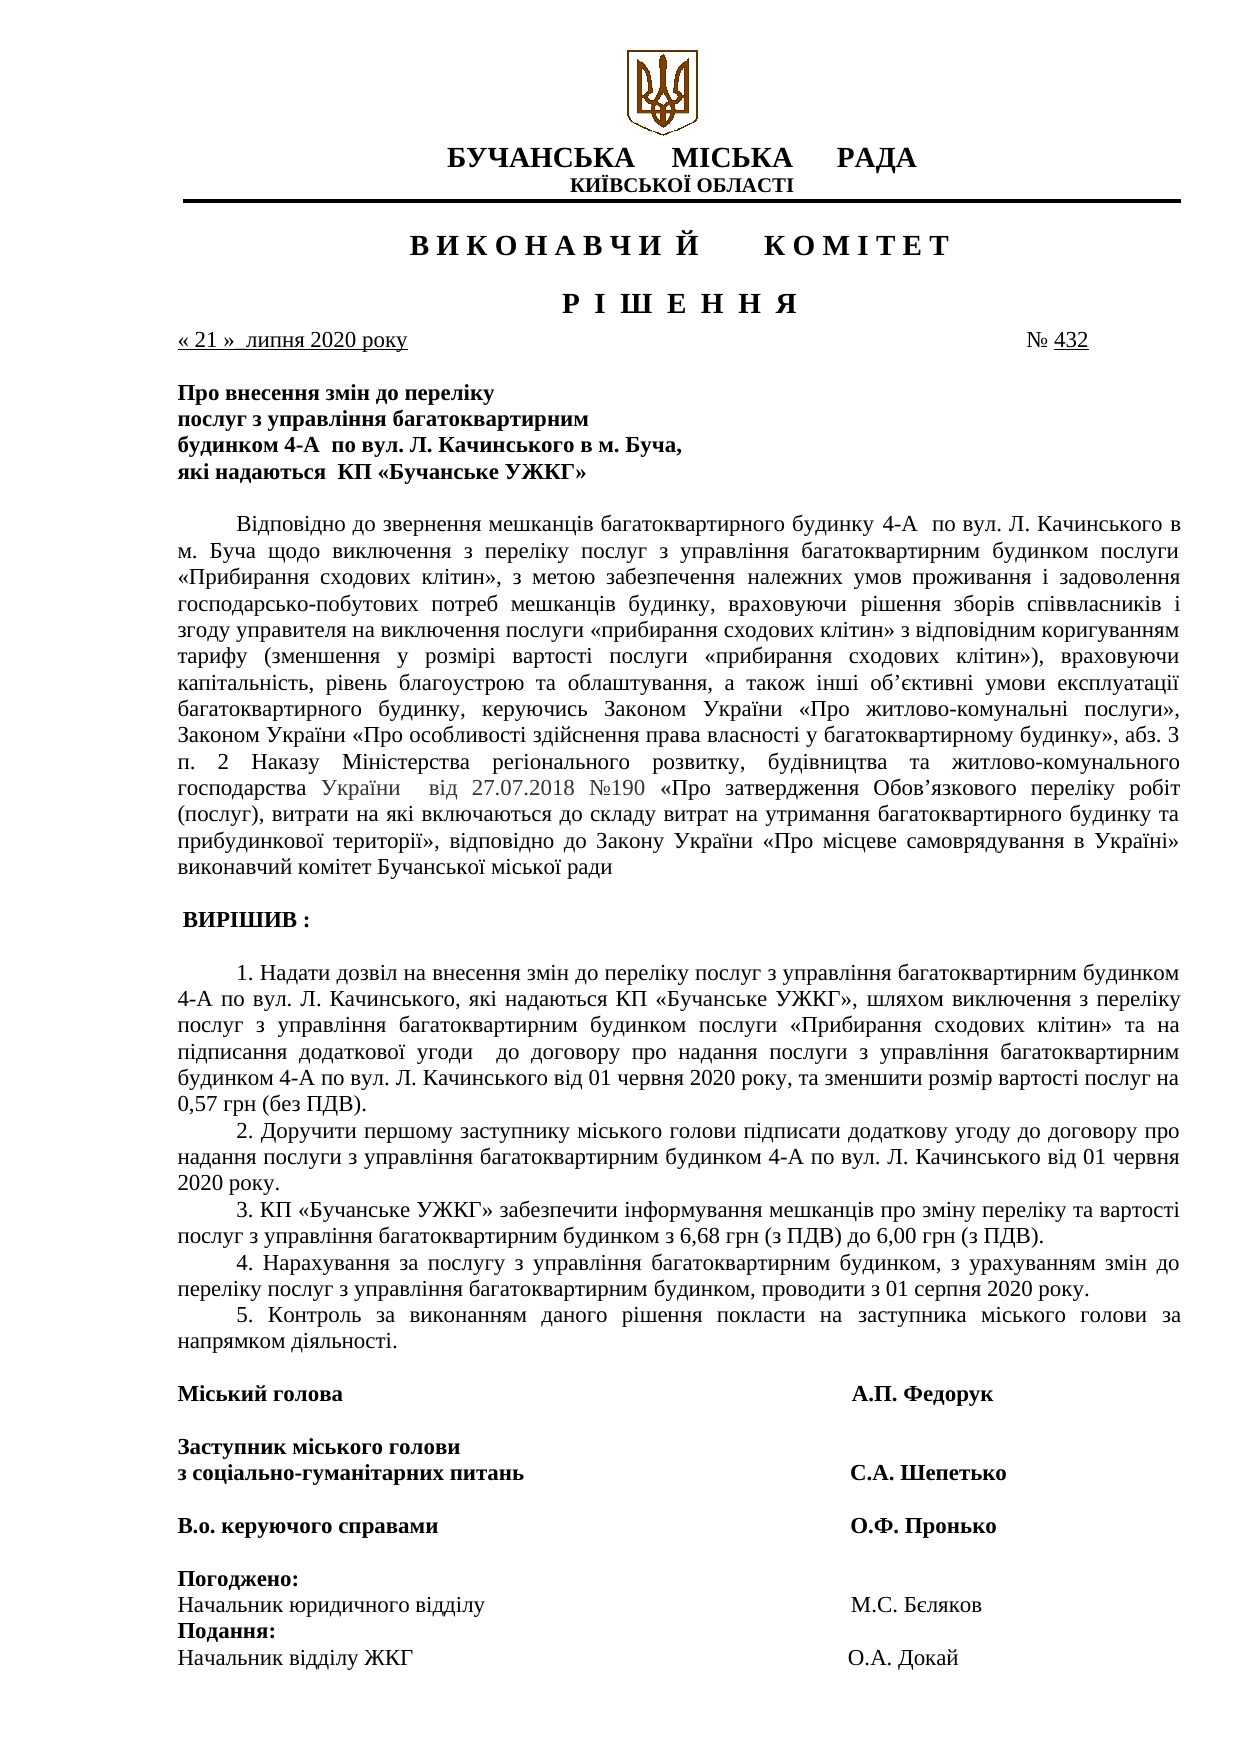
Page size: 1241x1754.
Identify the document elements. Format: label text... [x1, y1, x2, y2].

text 1. Надати дозвіл на внесення змін до переліку послуг з управління багатоквартирним будинком 4-А по вул. Л. Качинського, які надаються КП «Бучанське УЖКГ», шляхом виключення з переліку послуг з управління багатоквартирним будинком послуги «Прибирання сходових клітин» та на підписання додаткової угоди до договору про надання послуги з управління багатоквартирним будинком 4-А по вул. Л. Качинського від 01 червня 2020 року, та зменшити розмір вартості послуг на 0,57 грн (без ПДВ). [177, 959, 1181, 1117]
subtitle В И К О Н А В Ч И Й К О М І Т Е Т [177, 228, 1181, 261]
picture [620, 44, 706, 140]
subtitle КИЇВСЬКОЇ ОБЛАСТІ [183, 173, 1181, 199]
text Начальник відділу ЖКГ О.А. Докай [177, 1644, 1181, 1670]
text Подання: [177, 1617, 1181, 1644]
text 5. Контроль за виконанням даного рішення покласти на заступника міського голови за напрямком діяльності. [177, 1301, 1181, 1354]
text 3. КП «Бучанське УЖКГ» забезпечити інформування мешканців про зміну переліку та вартості послуг з управління багатоквартирним будинком з 6,68 грн (з ПДВ) до 6,00 грн (з ПДВ). [177, 1196, 1181, 1248]
text 2. Доручити першому заступнику міського голови підписати додаткову угоду до договору про надання послуги з управління багатоквартирним будинком 4-А по вул. Л. Качинського від 01 червня 2020 року. [177, 1117, 1181, 1196]
text Відповідно до звернення мешканців багатоквартирного будинку 4-А по вул. Л. Качинського в м. Буча щодо виключення з переліку послуг з управління багатоквартирним будинком послуги «Прибирання сходових клітин», з метою забезпечення належних умов проживання і задоволення господарсько-побутових потреб мешканців будинку, враховуючи рішення зборів співвласників і згоду управителя на виключення послуги «прибирання сходових клітин» з відповідним коригуванням тарифу (зменшення у розмірі вартості послуги «прибирання сходових клітин»), враховуючи капітальність, рівень благоустрою та облаштування, а також інші об’єктивні умови експлуатації багатоквартирного будинку, керуючись Законом України «Про житлово-комунальні послуги», Законом України «Про особливості здійснення права власності у багатоквартирному будинку», абз. 3 п. 2 Наказу Міністерства регіонального розвитку, будівництва та житлово-комунального господарства України від 27.07.2018 №190 «Про затвердження Обов’язкового переліку робіт (послуг), витрати на які включаються до складу витрат на утримання багатоквартирного будинку та прибудинкової території», відповідно до Закону України «Про місцеве самоврядування в Україні» виконавчий комітет Бучанської міської ради [177, 510, 1181, 879]
text Про внесення змін до переліку [177, 379, 1181, 405]
text будинком 4-А по вул. Л. Качинського в м. Буча, [177, 431, 1181, 458]
text Заступник міського голови [177, 1433, 1181, 1459]
subtitle ВИРІШИВ : [183, 906, 1181, 932]
text Погоджено: [177, 1565, 1181, 1591]
text Начальник юридичного відділу М.С. Бєляков [177, 1591, 1181, 1617]
text послуг з управління багатоквартирним [177, 405, 1181, 431]
text з соціально-гуманітарних питань С.А. Шепетько [177, 1459, 1181, 1486]
text Міський голова А.П. Федорук [177, 1380, 1181, 1407]
subtitle Р І Ш Е Н Н Я [177, 286, 1181, 320]
text « 21 »_липня 2020 року № 432 [177, 326, 1181, 352]
text 4. Нарахування за послугу з управління багатоквартирним будинком, з урахуванням змін до переліку послуг з управління багатоквартирним будинком, проводити з 01 серпня 2020 року. [177, 1248, 1181, 1301]
text БУЧАНСЬКА МІСЬКА РАДА [183, 140, 1181, 173]
text В.о. керуючого справами О.Ф. Пронько [177, 1512, 1181, 1538]
text які надаються КП «Бучанське УЖКГ» [177, 458, 1181, 484]
